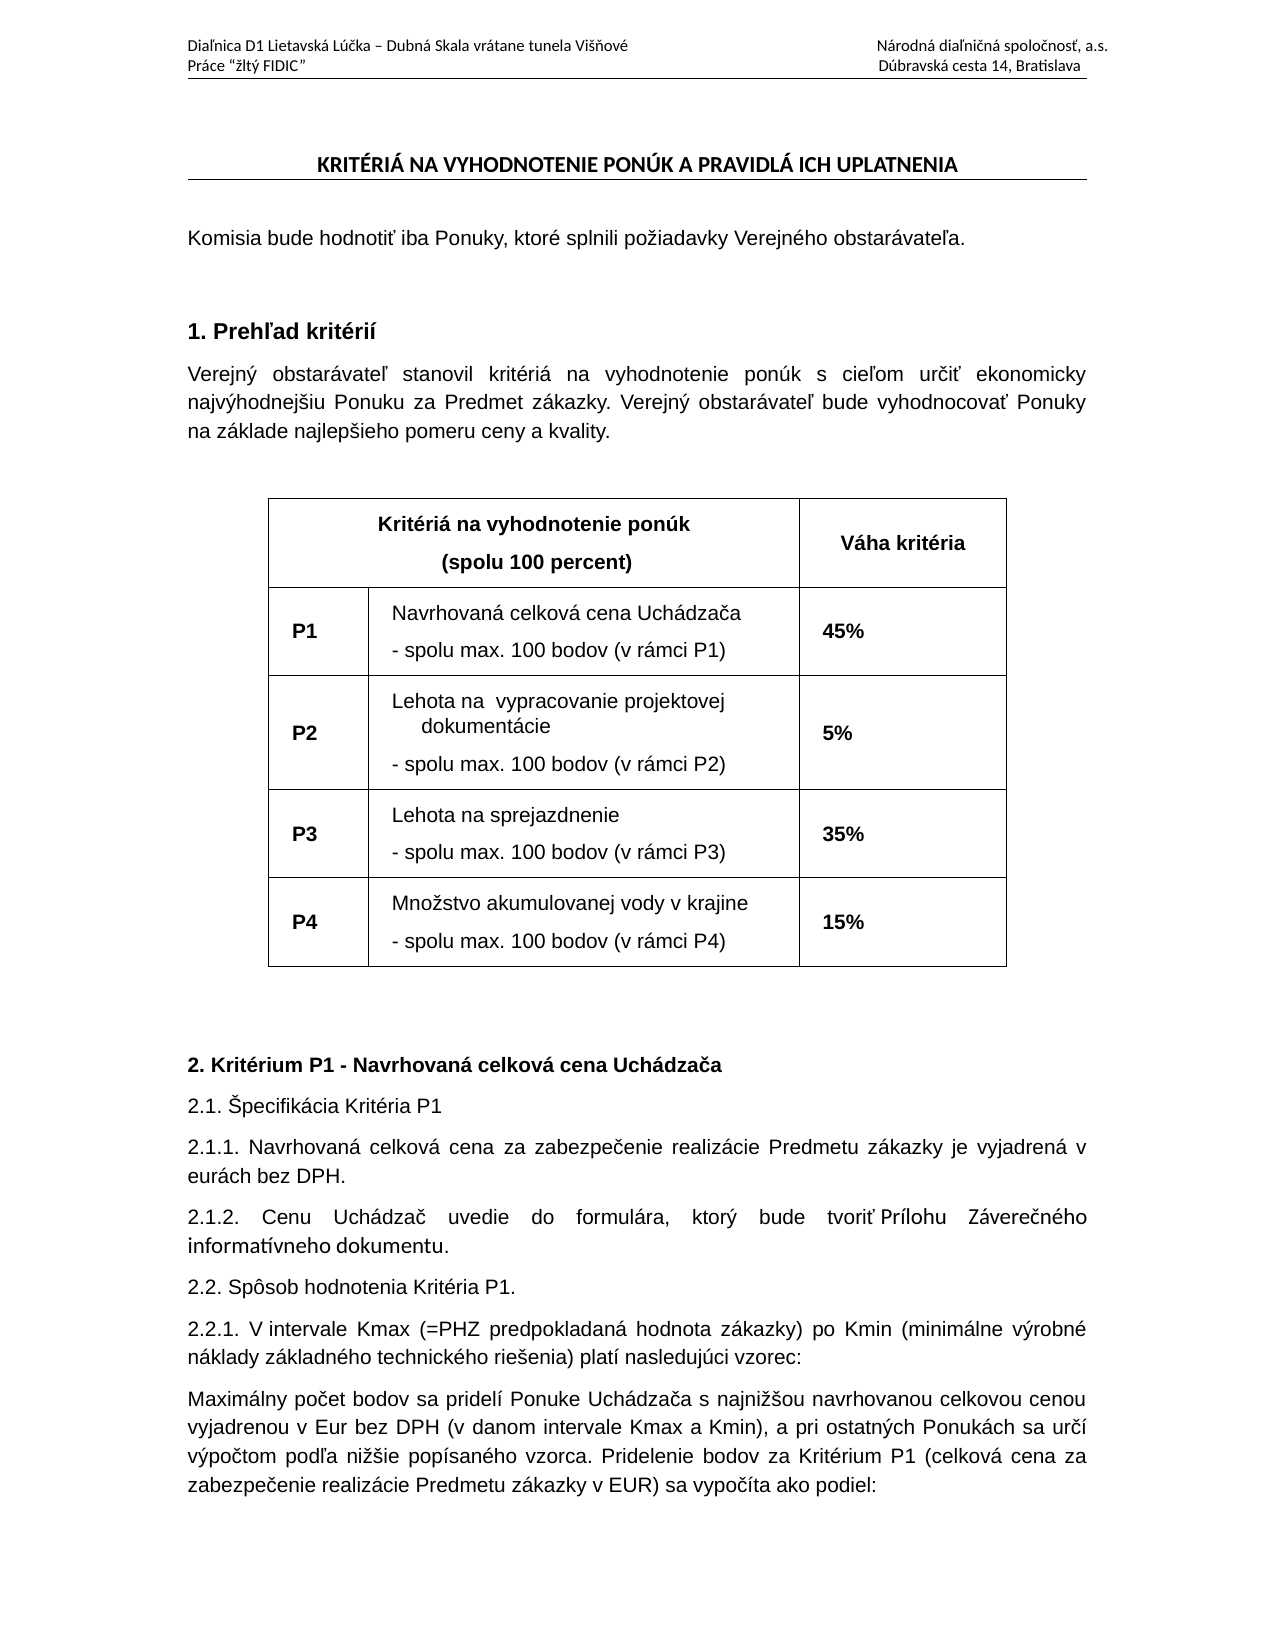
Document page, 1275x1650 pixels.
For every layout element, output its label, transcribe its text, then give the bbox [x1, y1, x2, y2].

table_header Váha kritéria [800, 499, 1006, 587]
table_header Kritériá na vyhodnotenie ponúk (spolu 100 percent) [269, 499, 799, 587]
text 2.1. Špecifikácia Kritéria P1 [187, 1091, 1087, 1119]
text 2. Kritérium P1 - Navrhovaná celková cena Uchádzača [187, 1049, 1087, 1078]
text KRITÉRIÁ NA VYHODNOTENIE PONÚK A PRAVIDLÁ ICH UPLATNENIA [187, 150, 1087, 180]
table_cell P4 [269, 878, 368, 966]
text Verejný obstarávateľ stanovil kritériá na vyhodnotenie ponúk s cieľom určiť ekonomicky najvýhodnejšiu Ponuku za Predmet zákazky. Verejný obstarávateľ bude vyhodnocovať Ponuky na základe najlepšieho pomeru ceny a kvality. [187, 358, 1087, 444]
table_cell 5% [800, 676, 1006, 789]
table_cell Lehota na vypracovanie projektovej dokumentácie - spolu max. 100 bodov (v rámci P2) [369, 676, 799, 789]
table_cell Množstvo akumulovanej vody v krajine - spolu max. 100 bodov (v rámci P4) [369, 878, 799, 966]
table_cell 35% [800, 790, 1006, 877]
text 2.1.2. Cenu Uchádzač uvedie do formulára, ktorý bude tvoriť Prílohu Záverečného informatívneho dokumentu. [187, 1202, 1087, 1259]
table_cell P3 [269, 790, 368, 877]
text 2.1.1. Navrhovaná celková cena za zabezpečenie realizácie Predmetu zákazky je vyjadrená v eurách bez DPH. [187, 1132, 1087, 1189]
text 2.2. Spôsob hodnotenia Kritéria P1. [187, 1272, 1087, 1301]
text 1. Prehľad kritérií [187, 317, 1087, 346]
text 2.2.1. V intervale Kmax (=PHZ predpokladaná hodnota zákazky) po Kmin (minimálne výrobné náklady základného technického riešenia) platí nasledujúci vzorec: [187, 1313, 1087, 1371]
table_cell Lehota na sprejazdnenie - spolu max. 100 bodov (v rámci P3) [369, 790, 799, 877]
text Maximálny počet bodov sa pridelí Ponuke Uchádzača s najnižšou navrhovanou celkovou cenou vyjadrenou v Eur bez DPH (v danom intervale Kmax a Kmin), a pri ostatných Ponukách sa určí výpočtom podľa nižšie popísaného vzorca. Pridelenie bodov za Kritérium P1 (celková cena za zabezpečenie realizácie Predmetu zákazky v EUR) sa vypočíta ako podiel: [187, 1383, 1087, 1498]
table_cell 15% [800, 878, 1006, 966]
table_cell Navrhovaná celková cena Uchádzača - spolu max. 100 bodov (v rámci P1) [369, 588, 799, 675]
table_cell P1 [269, 588, 368, 675]
table_cell 45% [800, 588, 1006, 675]
text Komisia bude hodnotiť iba Ponuky, ktoré splnili požiadavky Verejného obstarávateľa. [187, 226, 1087, 251]
table_cell P2 [269, 676, 368, 789]
